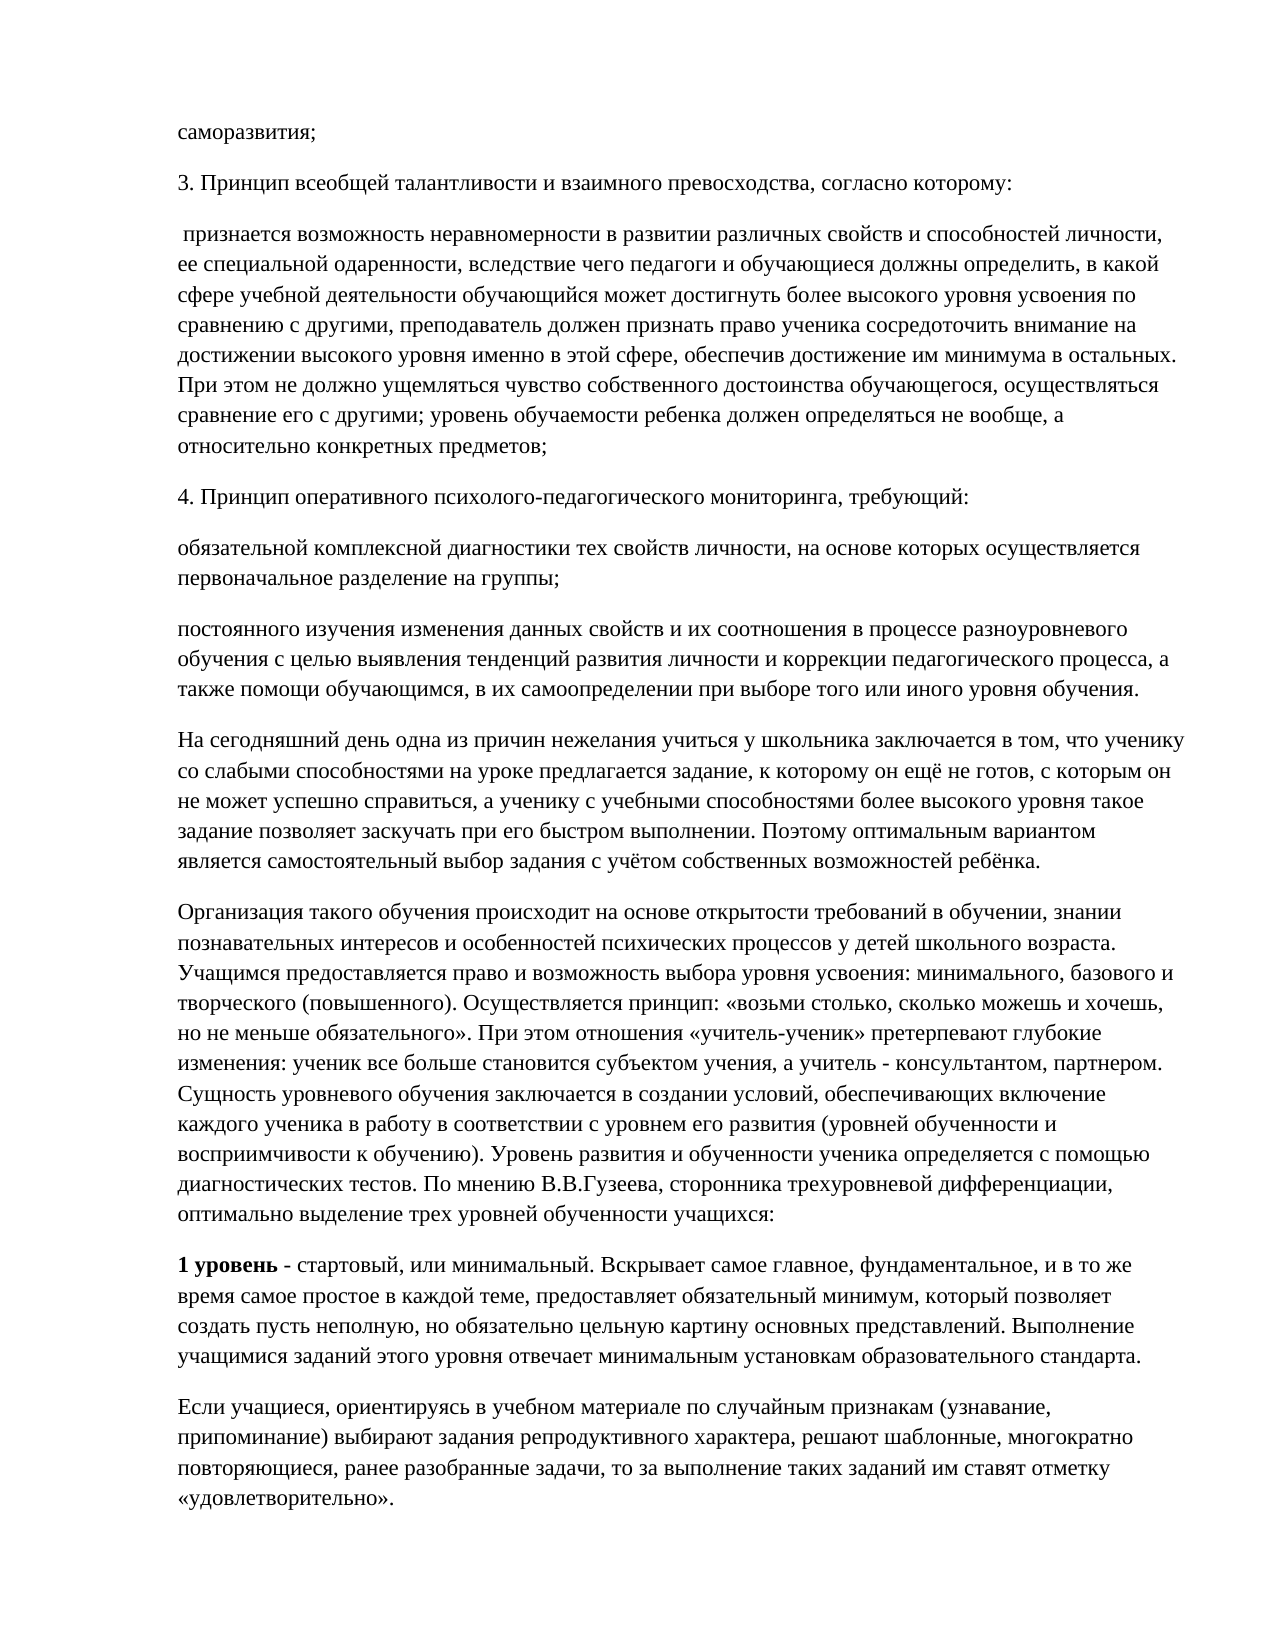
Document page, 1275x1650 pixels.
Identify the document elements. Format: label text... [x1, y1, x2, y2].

text 3. Принцип всеобщей талантливости и взаимного превосходства, согласно которому: [177, 169, 1186, 196]
text постоянного изучения изменения данных свойств и их соотношения в процессе разноуровневого обучения с целью выявления тенденций развития личности и коррекции педагогического процесса, а также помощи обучающимся, в их самоопределении при выборе того или иного уровня обучения. [177, 615, 1186, 702]
text признается возможность неравномерности в развитии различных свойств и способностей личности, ее специальной одаренности, вследствие чего педагоги и обучающиеся должны определить, в какой сфере учебной деятельности обучающийся может достигнуть более высокого уровня усвоения по сравнению с другими, преподаватель должен признать право ученика сосредоточить внимание на достижении высокого уровня именно в этой сфере, обеспечив достижение им минимума в остальных. При этом не должно ущемляться чувство собственного достоинства обучающегося, осуществляться сравнение его с другими; уровень обучаемости ребенка должен определяться не вообще, а относительно конкретных предметов; [177, 220, 1186, 458]
text 1 уровень - стартовый, или минимальный. Вскрывает самое главное, фундаментальное, и в то же время самое простое в каждой теме, предоставляет обязательный минимум, который позволяет создать пусть неполную, но обязательно цельную картину основных представлений. Выполнение учащимися заданий этого уровня отвечает минимальным установкам образовательного стандарта. [177, 1251, 1186, 1368]
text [177, 118, 1186, 144]
text Организация такого обучения происходит на основе открытости требований в обучении, знании познавательных интересов и особенностей психических процессов у детей школьного возраста. Учащимся предоставляется право и возможность выбора уровня усвоения: минимального, базового и творческого (повышенного). Осуществляется принцип: «возьми столько, сколько можешь и хочешь, но не меньше обязательного». При этом отношения «учитель-ученик» претерпевают глубокие изменения: ученик все больше становится субъектом учения, а учитель - консультантом, партнером. Сущность уровневого обучения заключается в создании условий, обеспечивающих включение каждого ученика в работу в соответствии с уровнем его развития (уровней обученности и восприимчивости к обучению). Уровень развития и обученности ученика определяется с помощью диагностических тестов. По мнению В.В.Гузеева, сторонника трехуровневой дифференциации, оптимально выделение трех уровней обученности учащихся: [177, 898, 1186, 1227]
text 4. Принцип оперативного психолого-педагогического мониторинга, требующий: [177, 483, 1186, 509]
text Если учащиеся, ориентируясь в учебном материале по случайным признакам (узнавание, припоминание) выбирают задания репродуктивного характера, решают шаблонные, многократно повторяющиеся, ранее разобранные задачи, то за выполнение таких заданий им ставят отметку «удовлетворительно». [177, 1393, 1186, 1510]
text обязательной комплексной диагностики тех свойств личности, на основе которых осуществляется первоначальное разделение на группы; [177, 534, 1186, 590]
text На сегодняшний день одна из причин нежелания учиться у школьника заключается в том, что ученику со слабыми способностями на уроке предлагается задание, к которому он ещё не готов, с которым он не может успешно справиться, а ученику с учебными способностями более высокого уровня такое задание позволяет заскучать при его быстром выполнении. Поэтому оптимальным вариантом является самостоятельный выбор задания с учётом собственных возможностей ребёнка. [177, 726, 1186, 874]
